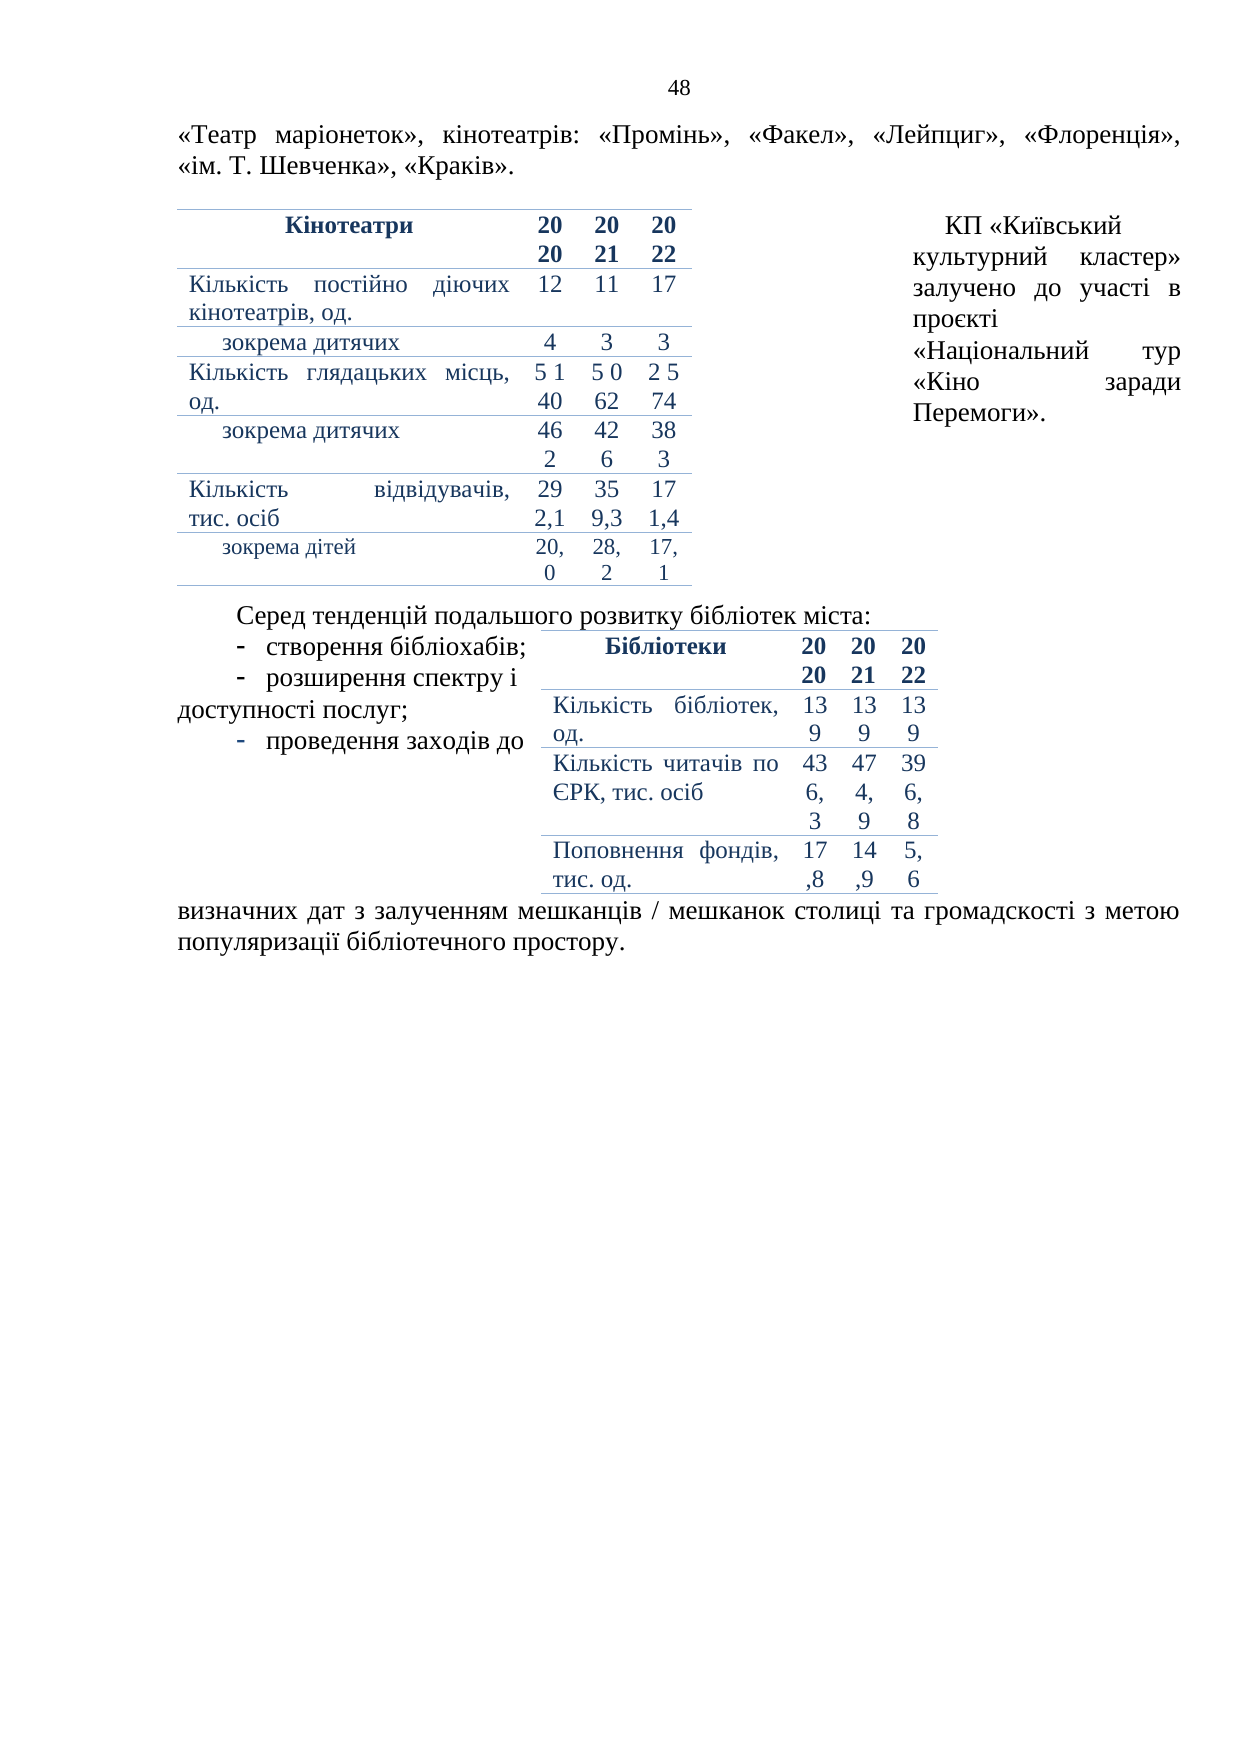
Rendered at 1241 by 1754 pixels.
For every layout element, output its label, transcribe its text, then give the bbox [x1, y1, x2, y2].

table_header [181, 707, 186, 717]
text Серед тенденцій подальшого розвитку бібліотек міста: [177, 599, 1181, 630]
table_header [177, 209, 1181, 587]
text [177, 118, 1181, 180]
text визначних дат з залученням мешканців / мешканок столиці та громадскості з метою популяризації бібліотечного простору. [177, 894, 1181, 957]
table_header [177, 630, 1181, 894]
